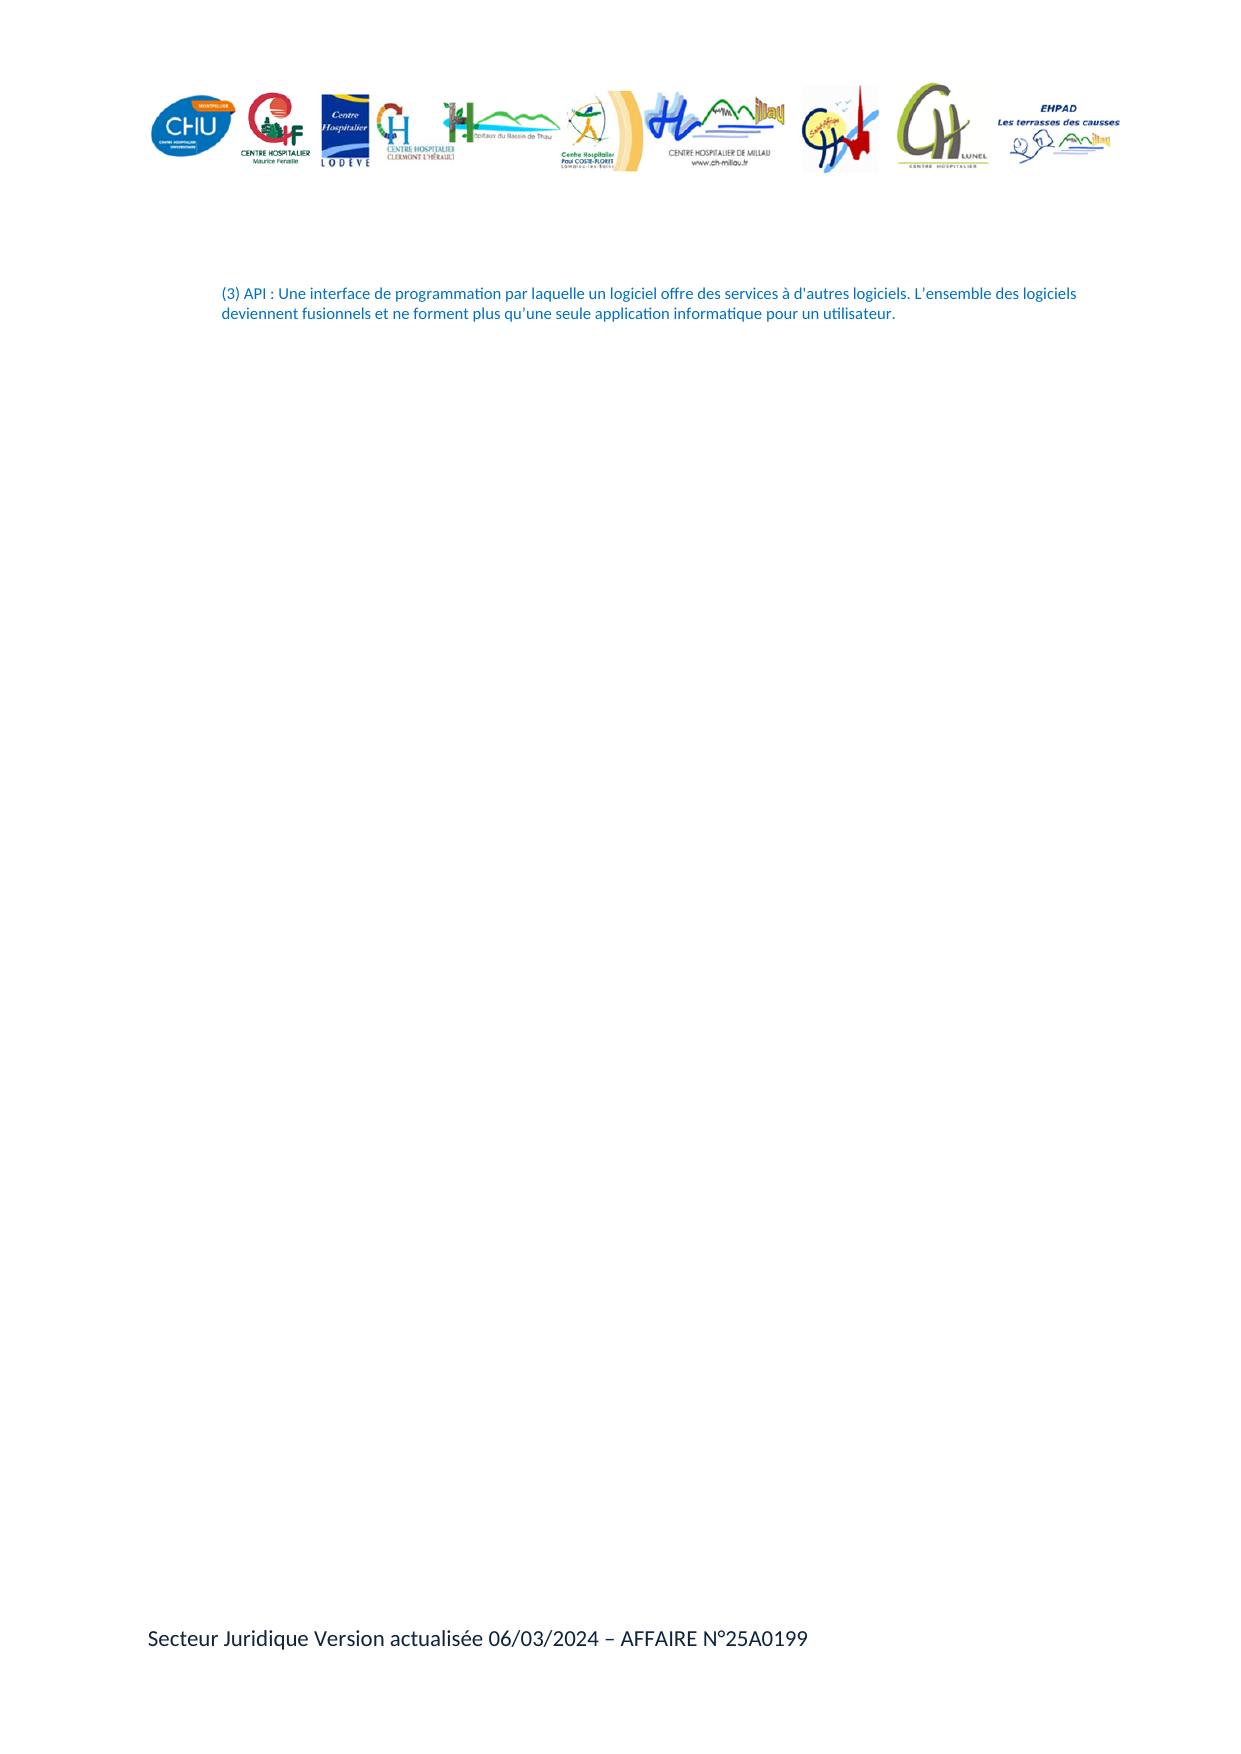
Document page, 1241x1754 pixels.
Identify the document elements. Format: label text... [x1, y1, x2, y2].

picture [147, 73, 1129, 177]
text (3) API : Une interface de programmation par laquelle un logiciel offre des services à d'autres logiciels. L’ensemble des logiciels deviennent fusionnels et ne forment plus qu’une seule application informatique pour un utilisateur. [221, 283, 1093, 324]
